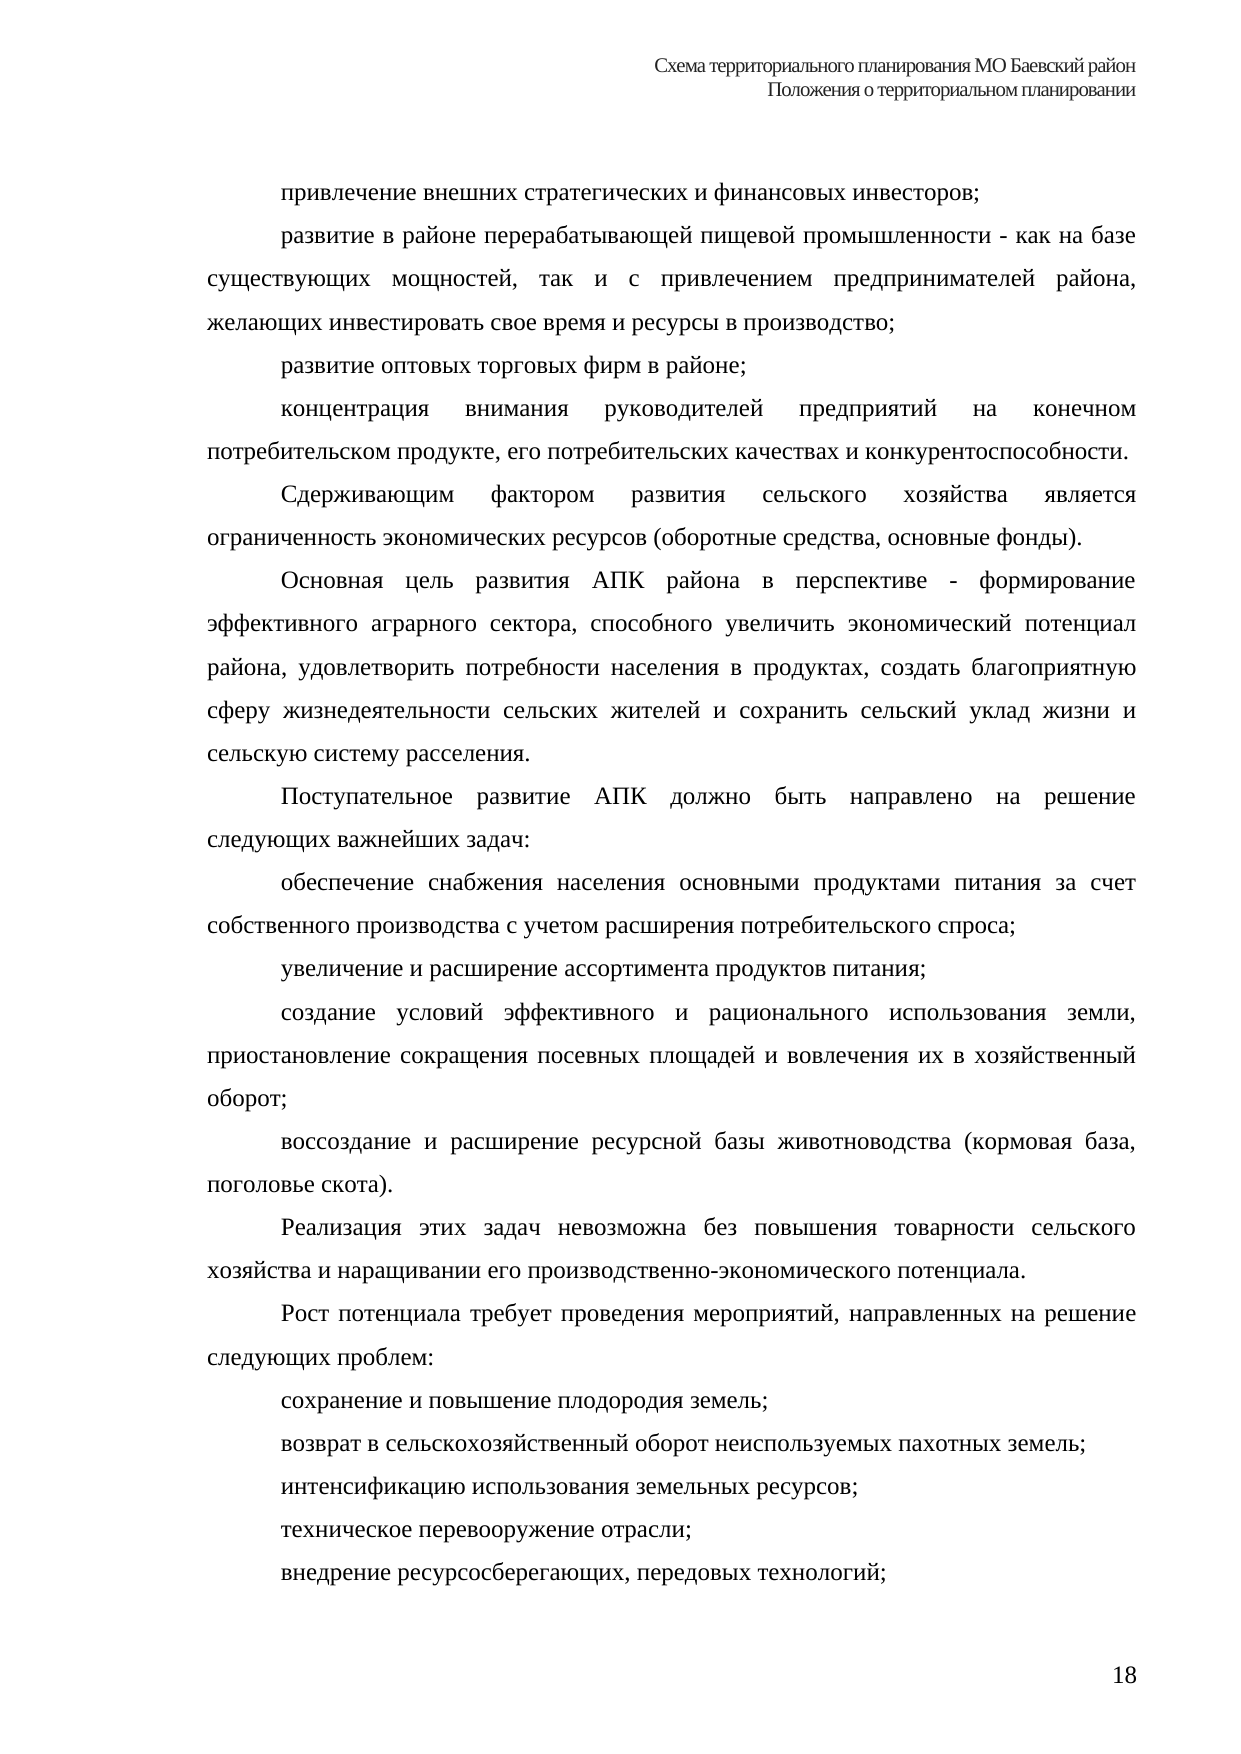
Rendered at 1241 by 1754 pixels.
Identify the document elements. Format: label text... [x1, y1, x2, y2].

text сохранение и повышение плодородия земель; [207, 1385, 1137, 1413]
text интенсификацию использования земельных ресурсов; [207, 1471, 1137, 1500]
text внедрение ресурсосберегающих, передовых технологий; [207, 1557, 1137, 1586]
text техническое перевооружение отрасли; [207, 1514, 1137, 1543]
text создание условий эффективного и рационального использования земли, приостановление сокращения посевных площадей и вовлечения их в хозяйственный оборот; [207, 997, 1137, 1112]
text возврат в сельскохозяйственный оборот неиспользуемых пахотных земель; [207, 1428, 1137, 1457]
text Реализация этих задач невозможна без повышения товарности сельского хозяйства и наращивании его производственно-экономического потенциала. [207, 1212, 1137, 1284]
text Поступательное развитие АПК должно быть направлено на решение следующих важнейших задач: [207, 781, 1137, 853]
text развитие оптовых торговых фирм в районе; [207, 350, 1137, 378]
text Основная цель развития АПК района в перспективе - формирование эффективного аграрного сектора, способного увеличить экономический потенциал района, удовлетворить потребности населения в продуктах, создать благоприятную сферу жизнедеятельности сельских жителей и сохранить сельский уклад жизни и сельскую систему расселения. [207, 565, 1137, 767]
text привлечение внешних стратегических и финансовых инвесторов; [207, 177, 1137, 206]
text увеличение и расширение ассортимента продуктов питания; [207, 953, 1137, 982]
text воссоздание и расширение ресурсной базы животноводства (кормовая база, поголовье скота). [207, 1126, 1137, 1198]
text развитие в районе перерабатывающей пищевой промышленности - как на базе существующих мощностей, так и с привлечением предпринимателей района, желающих инвестировать свое время и ресурсы в производство; [207, 220, 1137, 335]
text концентрация внимания руководителей предприятий на конечном потребительском продукте, его потребительских качествах и конкурентоспособности. [207, 393, 1137, 465]
text Сдерживающим фактором развития сельского хозяйства является ограниченность экономических ресурсов (оборотные средства, основные фонды). [207, 479, 1137, 551]
text обеспечение снабжения населения основными продуктами питания за счет собственного производства с учетом расширения потребительского спроса; [207, 867, 1137, 939]
text Рост потенциала требует проведения мероприятий, направленных на решение следующих проблем: [207, 1298, 1137, 1370]
